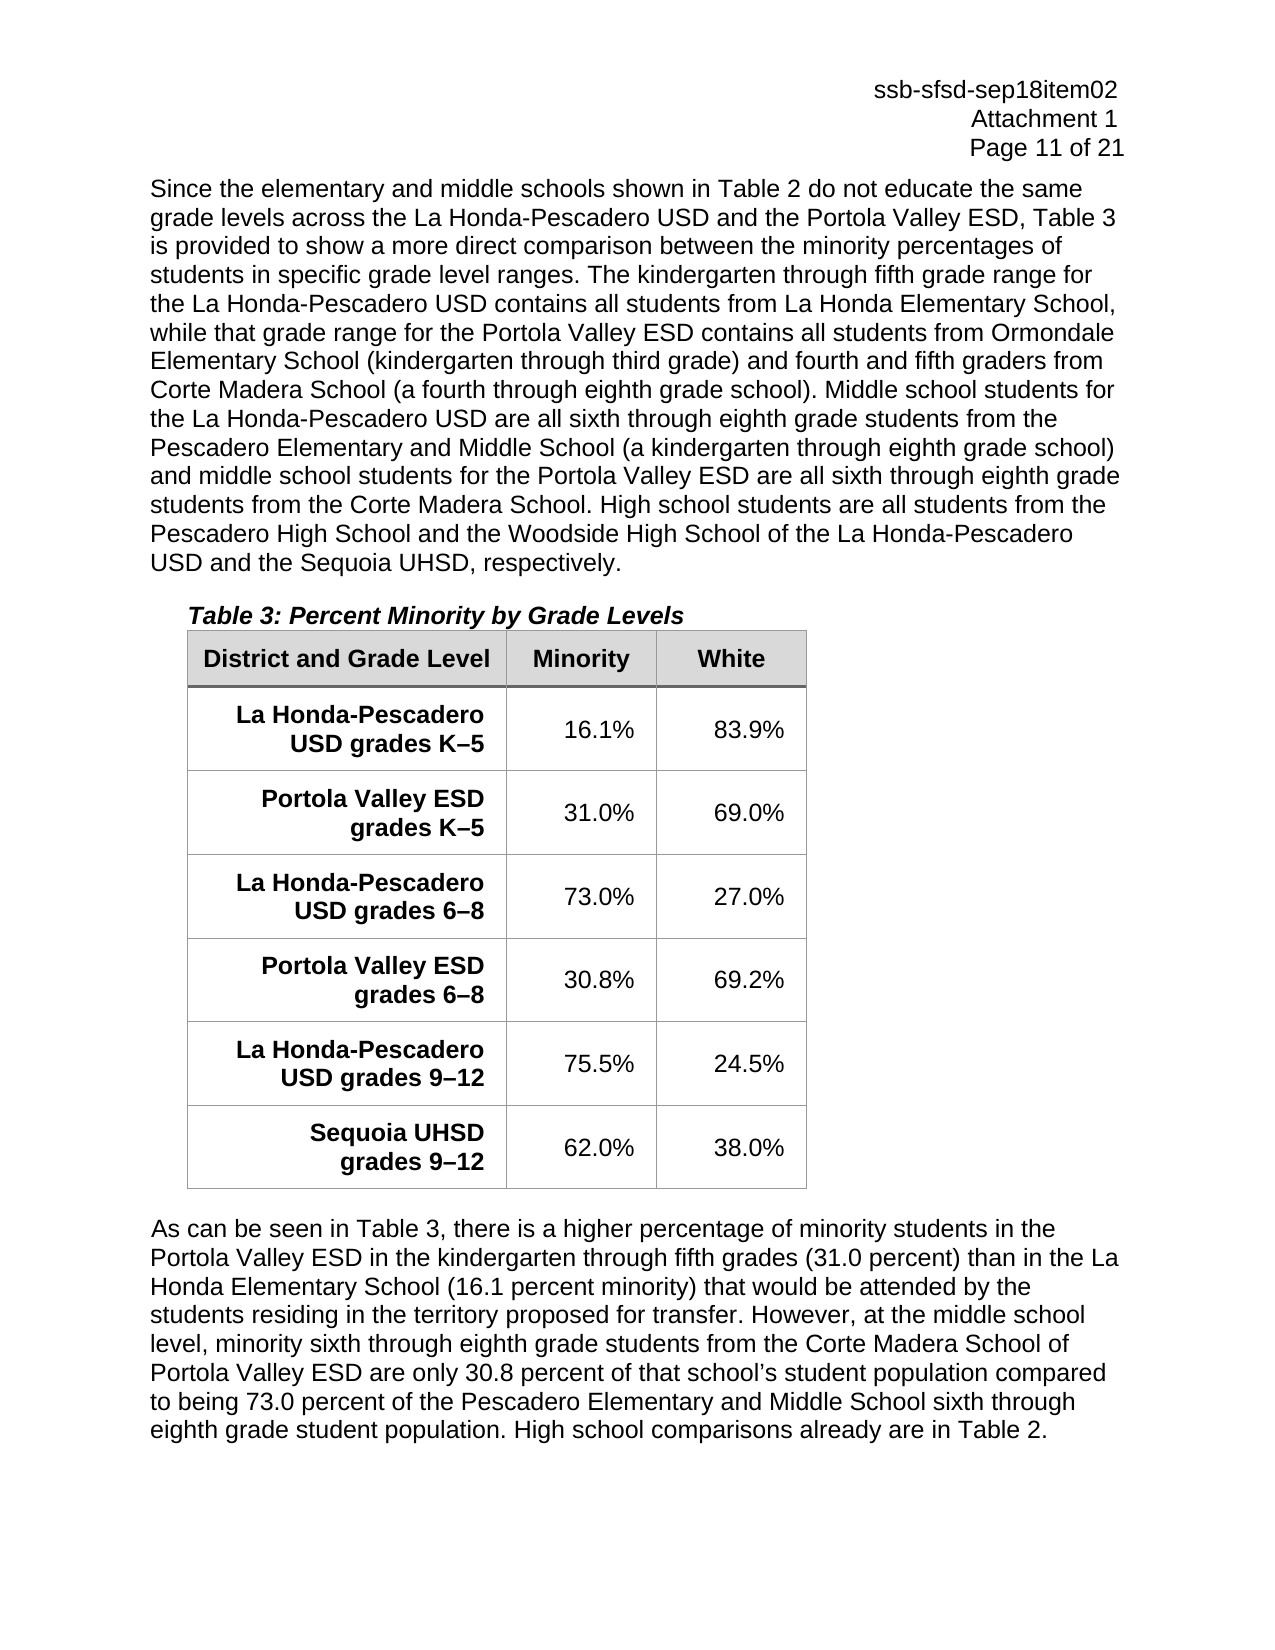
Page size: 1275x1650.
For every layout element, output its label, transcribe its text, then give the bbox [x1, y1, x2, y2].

table_cell La Honda-Pescadero USD grades 6–8 [188, 855, 506, 937]
text Table 3: Percent Minority by Grade Levels [187, 601, 1125, 630]
table_cell 75.5% [507, 1022, 656, 1104]
table_cell 38.0% [657, 1106, 806, 1188]
table_cell 27.0% [657, 855, 806, 937]
table_cell 73.0% [507, 855, 656, 937]
table_cell 83.9% [657, 688, 806, 770]
table_header District and Grade Level [188, 631, 506, 685]
text Since the elementary and middle schools shown in Table 2 do not educate the same grade levels across the La Honda-Pescadero USD and the Portola Valley ESD, Table 3 is provided to show a more direct comparison between the minority percentages of students in specific grade level ranges. The kindergarten through fifth grade range for the La Honda-Pescadero USD contains all students from La Honda Elementary School, while that grade range for the Portola Valley ESD contains all students from Ormondale Elementary School (kindergarten through third grade) and fourth and fifth graders from Corte Madera School (a fourth through eighth grade school). Middle school students for the La Honda-Pescadero USD are all sixth through eighth grade students from the Pescadero Elementary and Middle School (a kindergarten through eighth grade school) and middle school students for the Portola Valley ESD are all sixth through eighth grade students from the Corte Madera School. High school students are all students from the Pescadero High School and the Woodside High School of the La Honda-Pescadero USD and the Sequoia UHSD, respectively. [150, 174, 1125, 576]
table_cell La Honda-Pescadero USD grades K–5 [188, 688, 506, 770]
table_cell 30.8% [507, 939, 656, 1021]
table_cell 69.2% [657, 939, 806, 1021]
table_cell Sequoia UHSD grades 9–12 [188, 1106, 506, 1188]
text As can be seen in Table 3, there is a higher percentage of minority students in the Portola Valley ESD in the kindergarten through fifth grades (31.0 percent) than in the La Honda Elementary School (16.1 percent minority) that would be attended by the students residing in the territory proposed for transfer. However, at the middle school level, minority sixth through eighth grade students from the Corte Madera School of Portola Valley ESD are only 30.8 percent of that school’s student population compared to being 73.0 percent of the Pescadero Elementary and Middle School sixth through eighth grade student population. High school comparisons already are in Table 2. [150, 1214, 1125, 1444]
table_cell 62.0% [507, 1106, 656, 1188]
table_cell 69.0% [657, 771, 806, 854]
table_cell Portola Valley ESD grades 6–8 [188, 939, 506, 1021]
table_cell 24.5% [657, 1022, 806, 1104]
table_cell 31.0% [507, 771, 656, 854]
table_cell La Honda-Pescadero USD grades 9–12 [188, 1022, 506, 1104]
table_cell Portola Valley ESD grades K–5 [188, 771, 506, 854]
table_header Minority [507, 631, 656, 685]
table_cell 16.1% [507, 688, 656, 770]
table_header White [657, 631, 806, 685]
